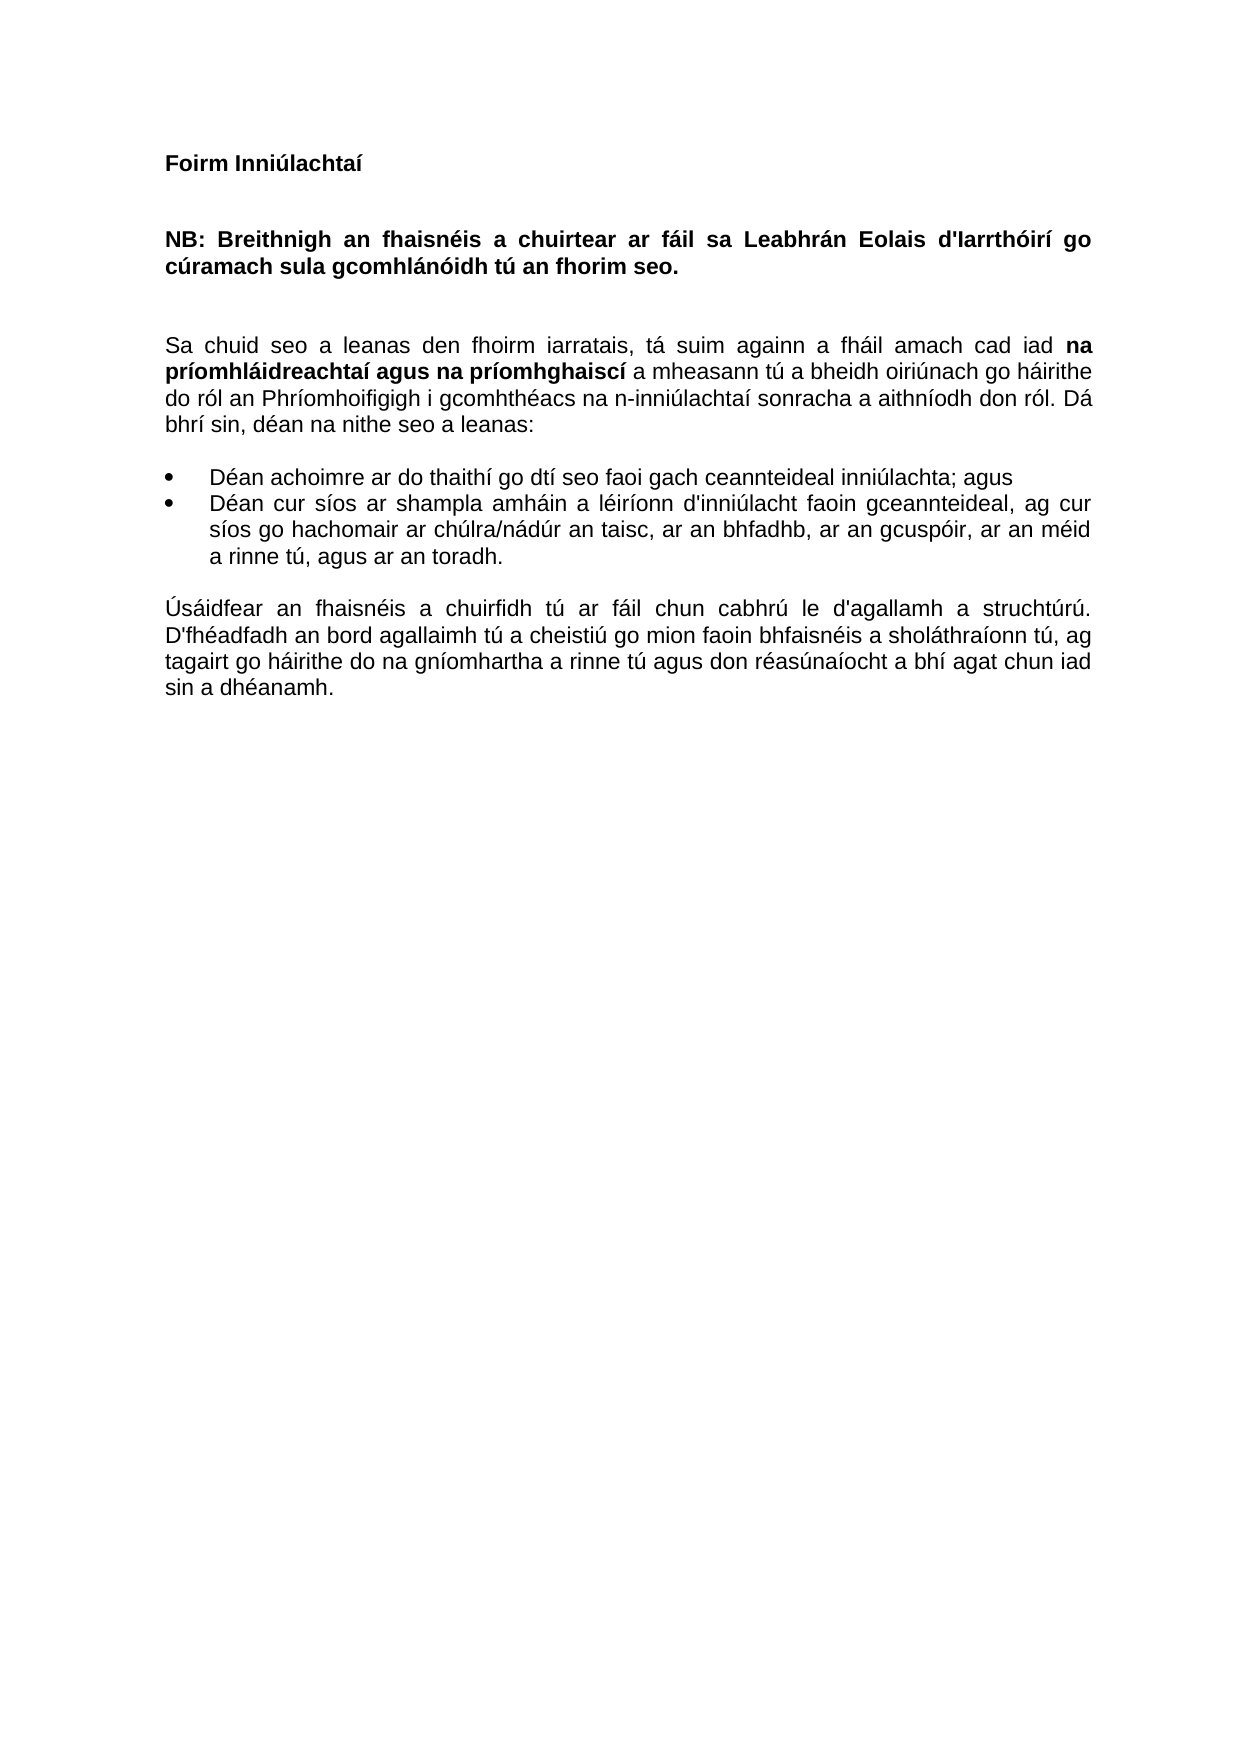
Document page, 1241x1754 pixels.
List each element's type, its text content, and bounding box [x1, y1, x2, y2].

text NB: Breithnigh an fhaisnéis a chuirtear ar fáil sa Leabhrán Eolais d'Iarrthóirí go cúramach sula gcomhlánóidh tú an fhorim seo. [165, 226, 1092, 279]
text Úsáidfear an fhaisnéis a chuirfidh tú ar fáil chun cabhrú le d'agallamh a struchtúrú. D'fhéadfadh an bord agallaimh tú a cheistiú go mion faoin bhfaisnéis a sholáthraíonn tú, ag tagairt go háirithe do na gníomhartha a rinne tú agus don réasúnaíocht a bhí agat chun iad sin a dhéanamh. [165, 595, 1092, 701]
text ​Sa chuid seo a leanas den fhoirm iarratais, tá suim againn a fháil amach cad iad na príomhláidreachtaí agus na príomhghaiscí a mheasann tú a bheidh​ ​oiriúnach go háirithe do ról an Phríomhoifigigh i gcomhthéacs na n-inniúlachtaí sonracha a aithníodh don ról.​ Dá bhrí sin, déan na nithe seo a leanas: [165, 332, 1092, 437]
list Déan achoimre ar do thaithí go dtí seo faoi gach ceannteideal inniúlachta; agus [165, 463, 1092, 490]
subtitle Foirm Inniúlachtaí [165, 150, 1092, 176]
list Déan cur síos ar shampla amháin a léiríonn d'inniúlacht faoin gceannteideal, ag cur síos go hachomair ar chúlra/nádúr an taisc, ar an bhfadhb, ar an gcuspóir, ar an méid a rinne tú, agus ar an toradh. [165, 490, 1092, 569]
